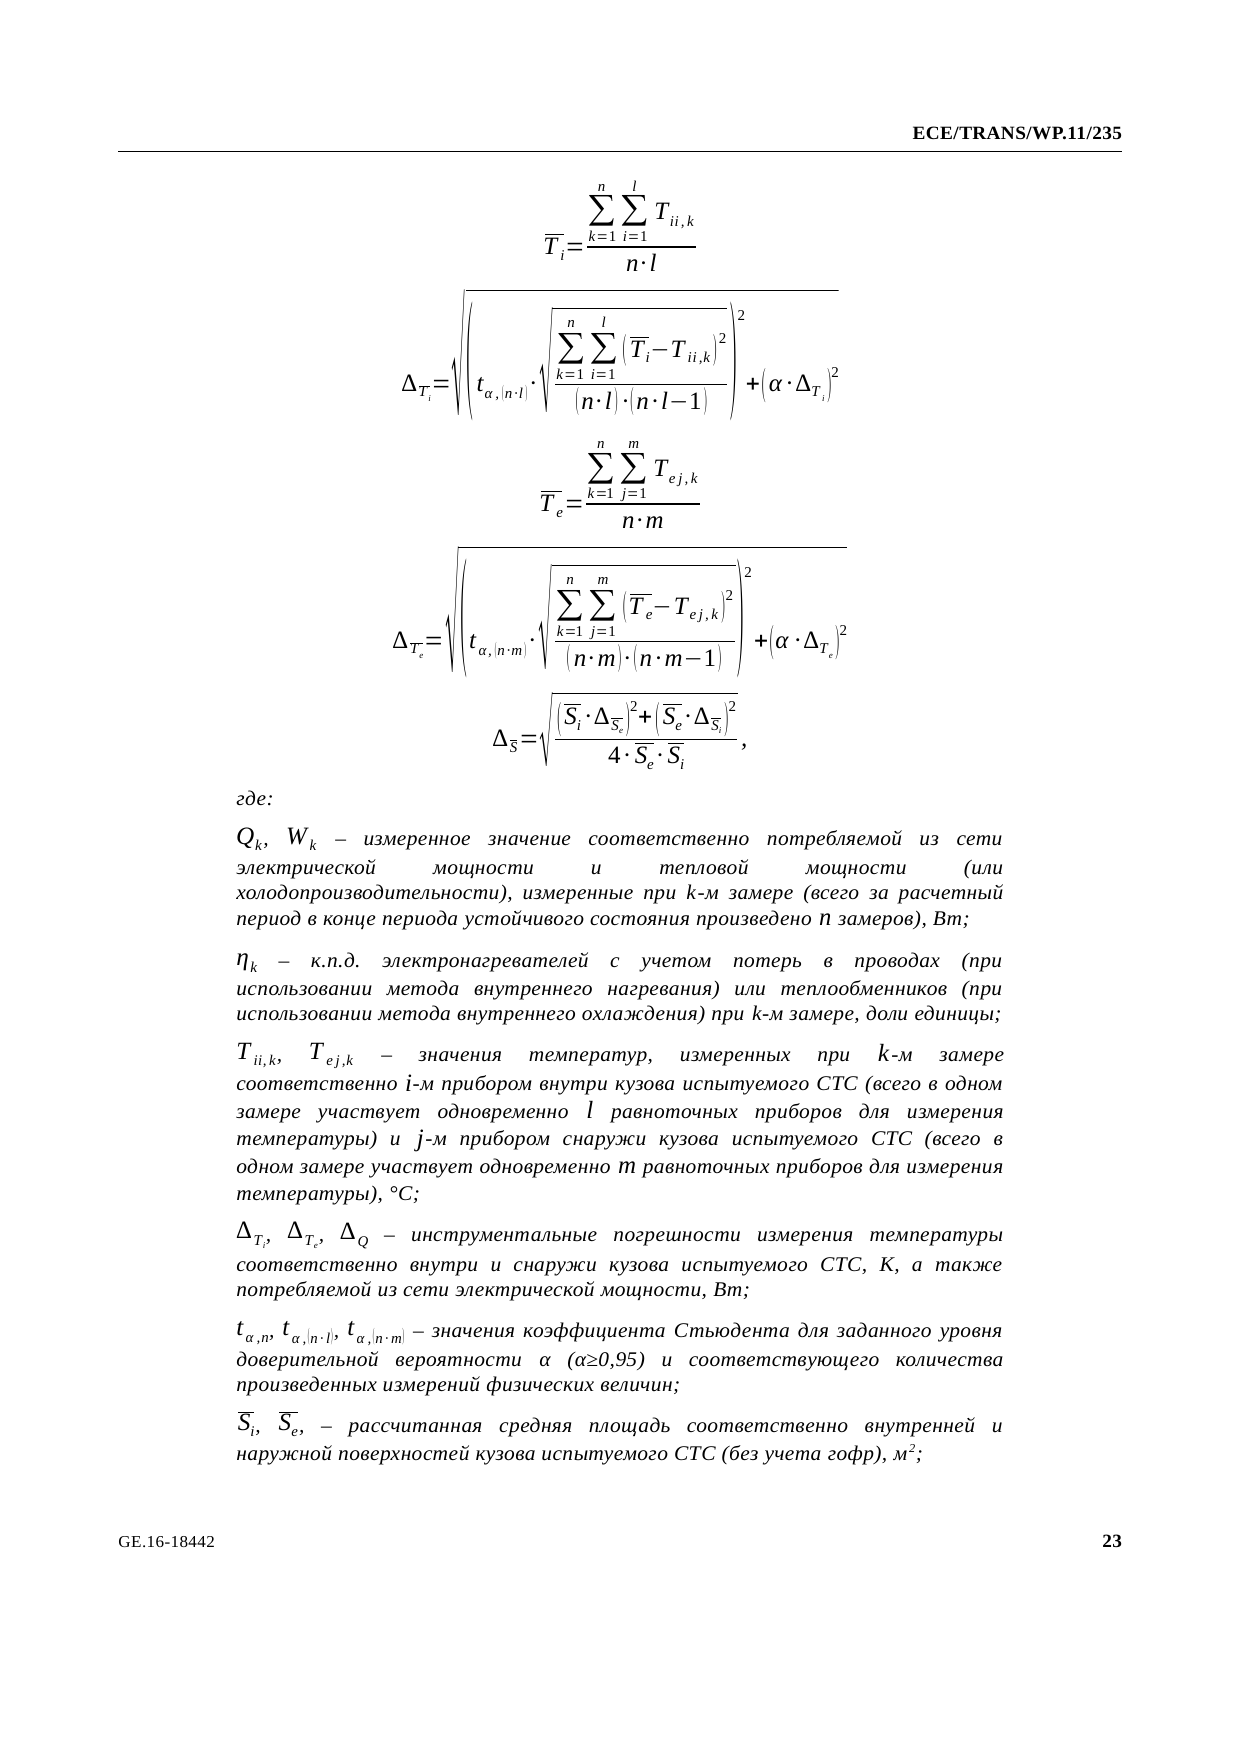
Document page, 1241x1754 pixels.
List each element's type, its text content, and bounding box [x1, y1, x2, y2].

text – к.п.д. электронагревателей с учетом потерь в проводах (при использовании метода внутреннего нагревания) или теплообменников (при использовании метода внутреннего охлаждения) при k-м замере, доли единицы; [236, 944, 1004, 1025]
text , , – рассчитанная средняя площадь соответственно внутренней и наружной поверхностей кузова испытуемого СТС (без учета гофр), м2; [236, 1409, 1004, 1465]
text , , – инструментальные погрешности измерения температуры соответственно внутри и снаружи кузова испытуемого СТС, K, а также потребляемой из сети электрической мощности, Вт; [236, 1217, 1004, 1301]
text где: [236, 785, 1004, 810]
text , – значения температур, измеренных при -м замере соответственно -м прибором внутри кузова испытуемого СТС (всего в одном замере участвует одновременно равноточных приборов для измерения температуры) и -м прибором снаружи кузова испытуемого СТС (всего в одном замере участвует одновременно равноточных приборов для измерения температуры), °C; [236, 1038, 1004, 1204]
text , – измеренное значение соответственно потребляемой из сети электрической мощности и тепловой мощности (или холодопроизводительности), измеренные при k-м замере (всего за расчетный период в конце периода устойчивого состояния произведено замеров), Вт; [236, 822, 1004, 931]
text , , – значения коэффициента Стьюдента для заданного уровня доверительной вероятности α (α≥0,95) и соответствующего количества произведенных измерений физических величин; [236, 1313, 1004, 1396]
